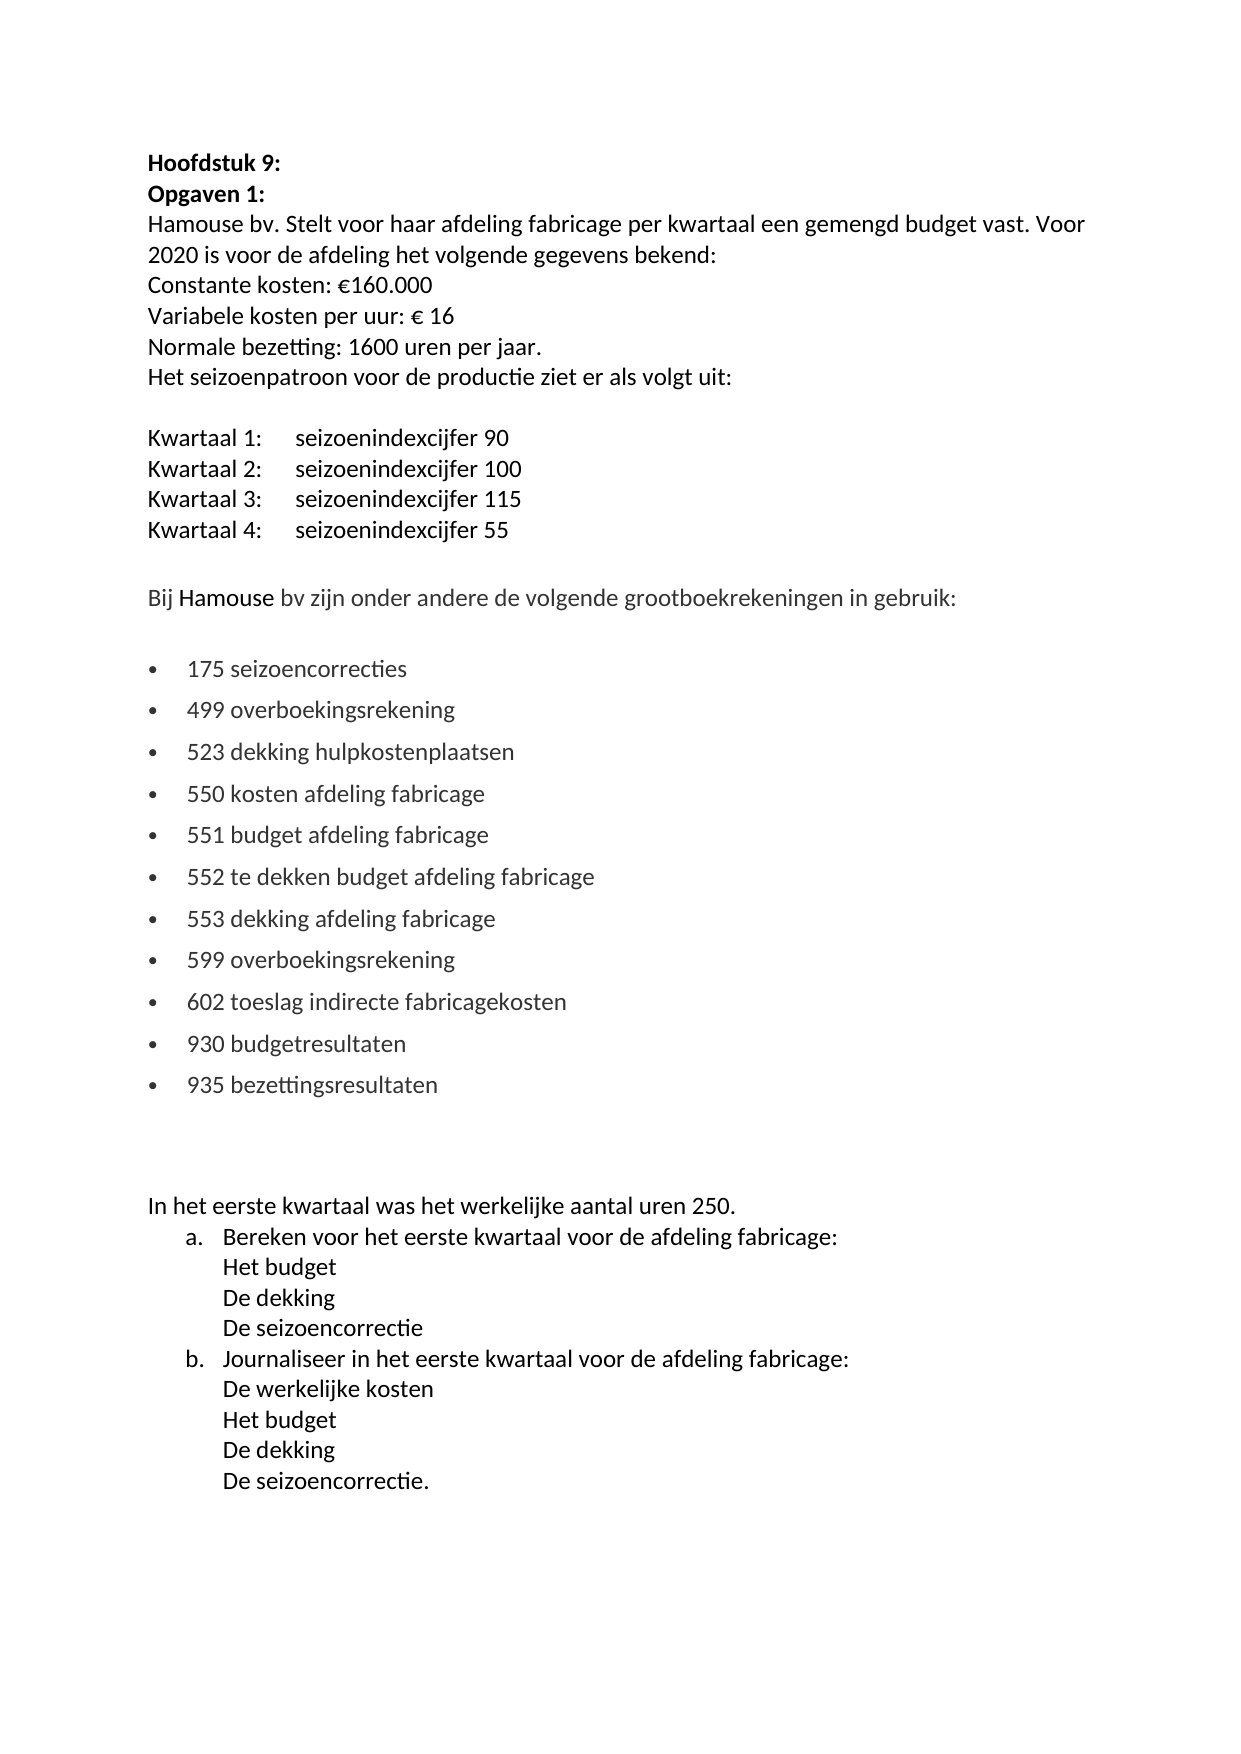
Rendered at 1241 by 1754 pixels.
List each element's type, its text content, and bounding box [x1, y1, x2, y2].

list 499 overboekingsrekening [149, 683, 1093, 725]
text Het budget [223, 1404, 1093, 1434]
text Bij Hamouse bv zijn onder andere de volgende grootboekrekeningen in gebruik: [148, 575, 1093, 612]
list 935 bezettingsresultaten [149, 1058, 1093, 1100]
text Opgaven 1: [148, 178, 1093, 209]
list 599 overboekingsrekening [149, 933, 1093, 975]
text Kwartaal 1: seizoenindexcijfer 90 [148, 422, 1093, 453]
list 523 dekking hulpkostenplaatsen [149, 725, 1093, 767]
text Variabele kosten per uur: € 16 [148, 300, 1093, 331]
text Kwartaal 4: seizoenindexcijfer 55 [148, 514, 1093, 544]
list 551 budget afdeling fabricage [149, 808, 1093, 850]
list 175 seizoencorrecties [149, 642, 1093, 683]
list 550 kosten afdeling fabricage [149, 767, 1093, 808]
text De seizoencorrectie. [148, 1465, 1093, 1495]
text Het seizoenpatroon voor de productie ziet er als volgt uit: [148, 361, 1093, 392]
list 553 dekking afdeling fabricage [149, 892, 1093, 933]
text Normale bezetting: 1600 uren per jaar. [148, 331, 1093, 361]
text De dekking [148, 1434, 1093, 1465]
text Hoofdstuk 9: [148, 148, 1093, 178]
text Kwartaal 3: seizoenindexcijfer 115 [148, 483, 1093, 514]
list 602 toeslag indirecte fabricagekosten [149, 975, 1093, 1017]
list 552 te dekken budget afdeling fabricage [149, 850, 1093, 892]
text Constante kosten: €160.000 [148, 270, 1093, 300]
text Hamouse bv. Stelt voor haar afdeling fabricage per kwartaal een gemengd budget vast. Voor 2020 is voor de afdeling het volgende gegevens bekend: [148, 209, 1093, 270]
list 930 budgetresultaten [149, 1017, 1093, 1058]
text De werkelijke kosten [148, 1373, 1093, 1404]
text De seizoencorrectie [148, 1312, 1093, 1343]
text De dekking [148, 1282, 1093, 1312]
list Journaliseer in het eerste kwartaal voor de afdeling fabricage: [185, 1343, 1093, 1373]
text Kwartaal 2: seizoenindexcijfer 100 [148, 453, 1093, 483]
list Bereken voor het eerste kwartaal voor de afdeling fabricage: [185, 1221, 1093, 1251]
text Het budget [148, 1251, 1093, 1282]
text In het eerste kwartaal was het werkelijke aantal uren 250. [148, 1190, 1093, 1221]
